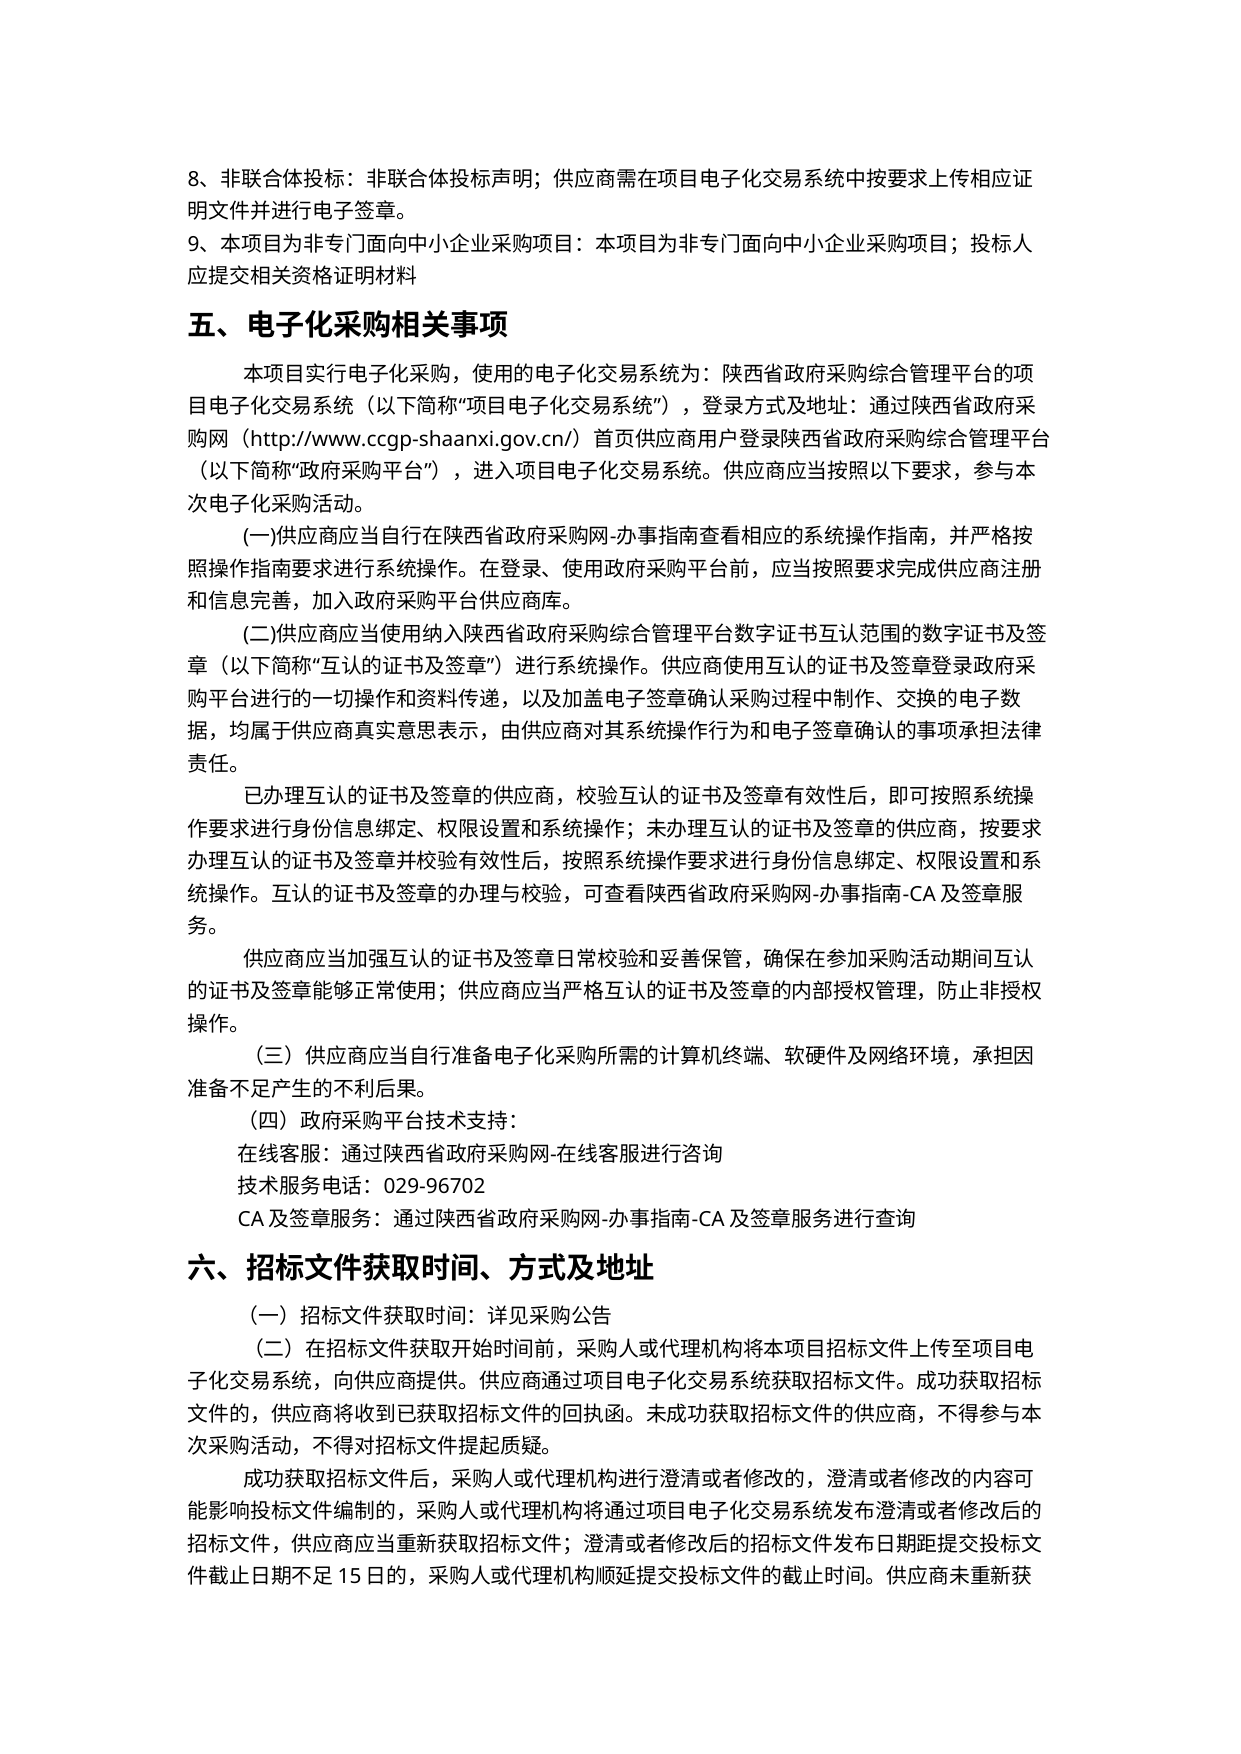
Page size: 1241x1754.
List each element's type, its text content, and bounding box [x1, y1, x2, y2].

text (一)供应商应当自行在陕西省政府采购网-办事指南查看相应的系统操作指南，并严格按照操作指南要求进行系统操作。在登录、使用政府采购平台前，应当按照要求完成供应商注册和信息完善，加入政府采购平台供应商库。 [187, 519, 1053, 617]
text （三）供应商应当自行准备电子化采购所需的计算机终端、软硬件及网络环境，承担因准备不足产生的不利后果。 [187, 1039, 1053, 1104]
text 已办理互认的证书及签章的供应商，校验互认的证书及签章有效性后，即可按照系统操作要求进行身份信息绑定、权限设置和系统操作；未办理互认的证书及签章的供应商，按要求办理互认的证书及签章并校验有效性后，按照系统操作要求进行身份信息绑定、权限设置和系统操作。互认的证书及签章的办理与校验，可查看陕西省政府采购网-办事指南-CA及签章服务。 [187, 779, 1053, 942]
text 本项目实行电子化采购，使用的电子化交易系统为：陕西省政府采购综合管理平台的项目电子化交易系统（以下简称“项目电子化交易系统”），登录方式及地址：通过陕西省政府采购网（http://www.ccgp-shaanxi.gov.cn/）首页供应商用户登录陕西省政府采购综合管理平台（以下简称“政府采购平台”），进入项目电子化交易系统。供应商应当按照以下要求，参与本次电子化采购活动。 [187, 357, 1053, 519]
text （一）招标文件获取时间：详见采购公告 [187, 1299, 1053, 1332]
text 技术服务电话：029-96702 [187, 1169, 1053, 1202]
text 五、电子化采购相关事项 [187, 292, 1053, 357]
text 供应商应当加强互认的证书及签章日常校验和妥善保管，确保在参加采购活动期间互认的证书及签章能够正常使用；供应商应当严格互认的证书及签章的内部授权管理，防止非授权操作。 [187, 942, 1053, 1039]
text 8、非联合体投标：非联合体投标声明；供应商需在项目电子化交易系统中按要求上传相应证明文件并进行电子签章。 [187, 162, 1053, 227]
text 9、本项目为非专门面向中小企业采购项目：本项目为非专门面向中小企业采购项目；投标人应提交相关资格证明材料 [187, 227, 1053, 292]
text 在线客服：通过陕西省政府采购网-在线客服进行咨询 [187, 1137, 1053, 1169]
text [187, 1462, 1053, 1592]
text （四）政府采购平台技术支持： [187, 1104, 1053, 1137]
text （二）在招标文件获取开始时间前，采购人或代理机构将本项目招标文件上传至项目电子化交易系统，向供应商提供。供应商通过项目电子化交易系统获取招标文件。成功获取招标文件的，供应商将收到已获取招标文件的回执函。未成功获取招标文件的供应商，不得参与本次采购活动，不得对招标文件提起质疑。 [187, 1332, 1053, 1462]
text CA及签章服务：通过陕西省政府采购网-办事指南-CA及签章服务进行查询 [187, 1202, 1053, 1234]
text (二)供应商应当使用纳入陕西省政府采购综合管理平台数字证书互认范围的数字证书及签章（以下简称“互认的证书及签章”）进行系统操作。供应商使用互认的证书及签章登录政府采购平台进行的一切操作和资料传递，以及加盖电子签章确认采购过程中制作、交换的电子数据，均属于供应商真实意思表示，由供应商对其系统操作行为和电子签章确认的事项承担法律责任。 [187, 617, 1053, 779]
text 六、招标文件获取时间、方式及地址 [187, 1234, 1053, 1299]
